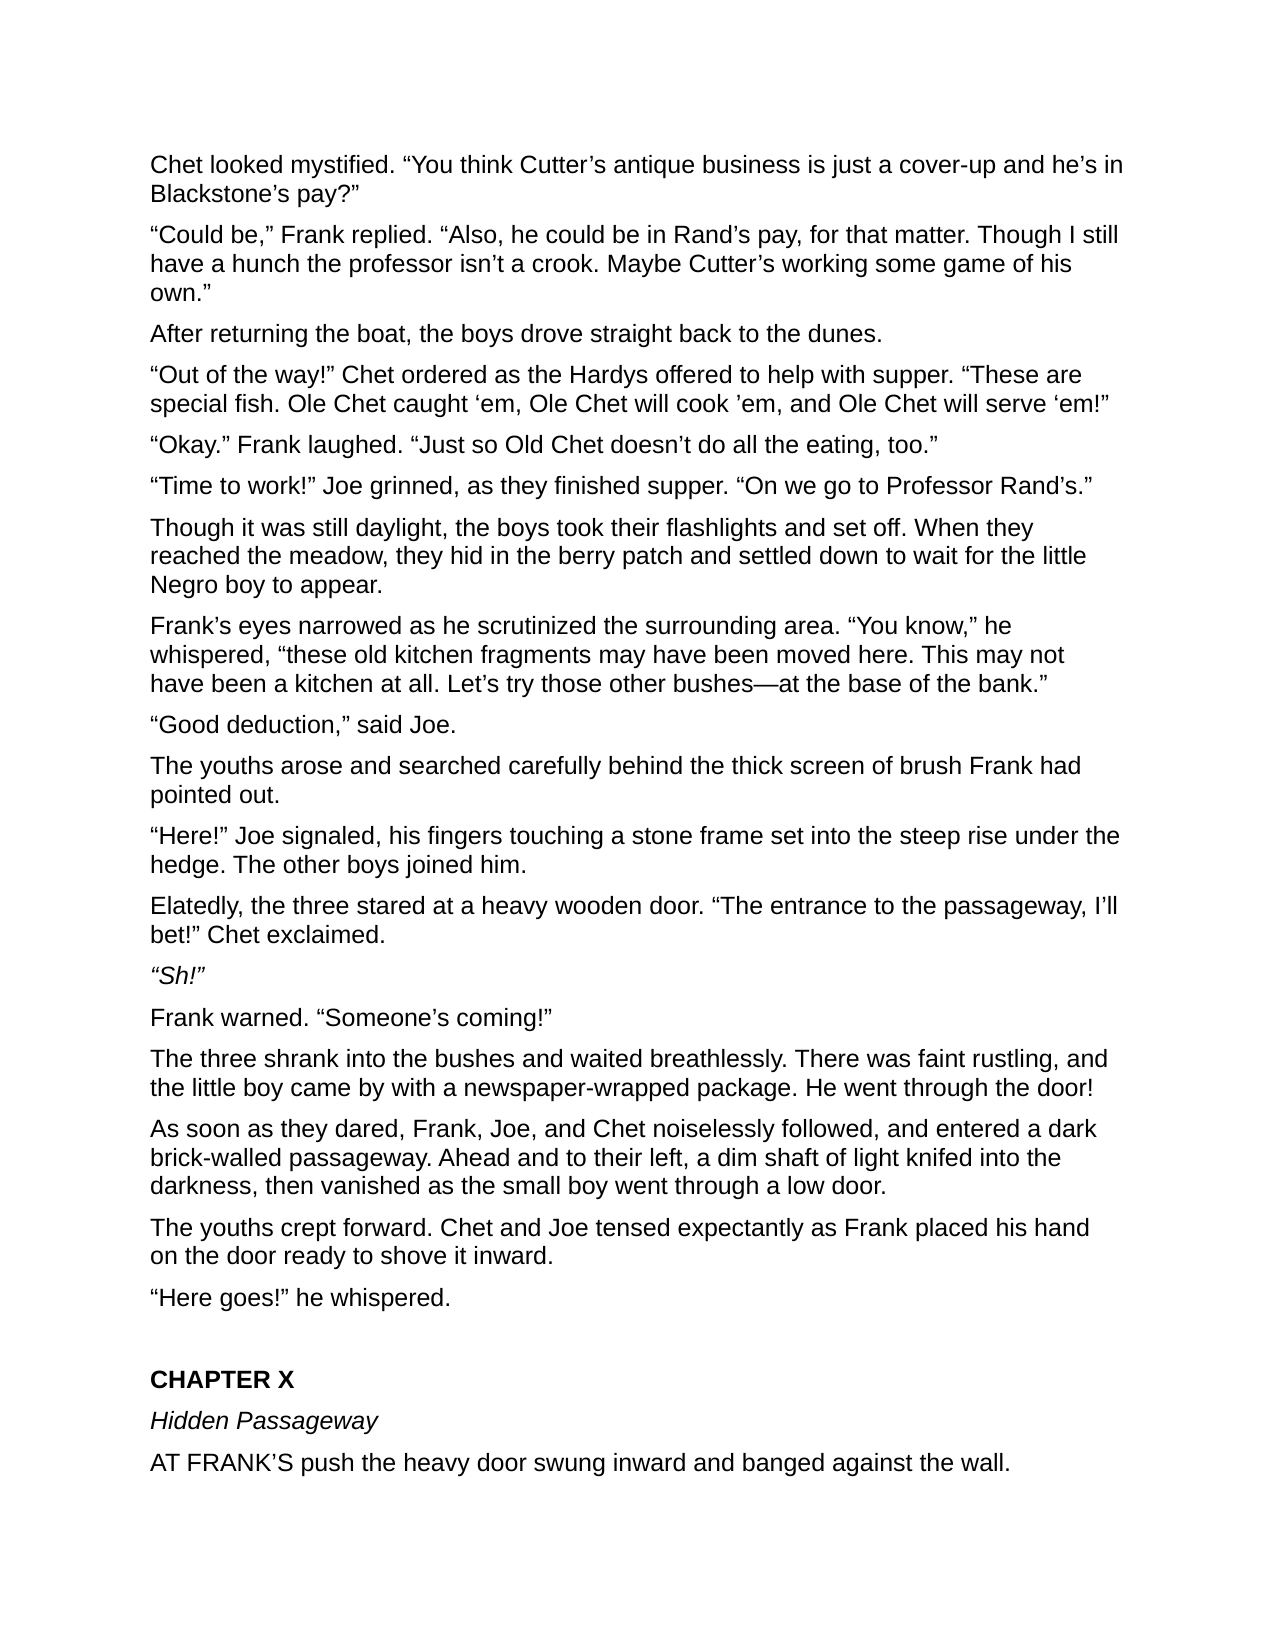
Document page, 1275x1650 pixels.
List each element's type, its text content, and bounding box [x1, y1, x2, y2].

text Elatedly, the three stared at a heavy wooden door. “The entrance to the passageway, I’ll bet!” Chet exclaimed. [150, 891, 1125, 949]
text “Sh!” [150, 961, 1125, 990]
text Frank’s eyes narrowed as he scrutinized the surrounding area. “You know,” he whispered, “these old kitchen fragments may have been moved here. This may not have been a kitchen at all. Let’s try those other bushes—at the base of the bank.” [150, 611, 1125, 697]
text AT FRANK’S push the heavy door swung inward and banged against the wall. [150, 1447, 1125, 1476]
text “Could be,” Frank replied. “Also, he could be in Rand’s pay, for that matter. Though I still have a hunch the professor isn’t a crook. Maybe Cutter’s working some game of his own.” [150, 220, 1125, 306]
text CHAPTER X [150, 1365, 1125, 1394]
text “Here goes!” he whispered. [150, 1282, 1125, 1311]
text “Time to work!” Joe grinned, as they finished supper. “On we go to Professor Rand’s.” [150, 471, 1125, 500]
text The youths crept forward. Chet and Joe tensed expectantly as Frank placed his hand on the door ready to shove it inward. [150, 1212, 1125, 1270]
text “Out of the way!” Chet ordered as the Hardys offered to help with supper. “These are special fish. Ole Chet caught ‘em, Ole Chet will cook ’em, and Ole Chet will serve ‘em!” [150, 360, 1125, 417]
text Though it was still daylight, the boys took their flashlights and set off. When they reached the meadow, they hid in the berry patch and settled down to wait for the little Negro boy to appear. [150, 512, 1125, 599]
text Frank warned. “Someone’s coming!” [150, 1002, 1125, 1031]
text After returning the boat, the boys drove straight back to the dunes. [150, 319, 1125, 347]
text “Here!” Joe signaled, his fingers touching a stone frame set into the steep rise under the hedge. The other boys joined him. [150, 821, 1125, 879]
text Chet looked mystified. “You think Cutter’s antique business is just a cover-up and he’s in Blackstone’s pay?” [150, 150, 1125, 207]
text “Good deduction,” said Joe. [150, 710, 1125, 739]
text The youths arose and searched carefully behind the thick screen of brush Frank had pointed out. [150, 751, 1125, 809]
text As soon as they dared, Frank, Joe, and Chet noiselessly followed, and entered a dark brick-walled passageway. Ahead and to their left, a dim shaft of light knifed into the darkness, then vanished as the small boy went through a low door. [150, 1114, 1125, 1200]
text The three shrank into the bushes and waited breathlessly. There was faint rustling, and the little boy came by with a newspaper-wrapped package. He went through the door! [150, 1044, 1125, 1101]
text Hidden Passageway [150, 1406, 1125, 1435]
text “Okay.” Frank laughed. “Just so Old Chet doesn’t do all the eating, too.” [150, 430, 1125, 459]
